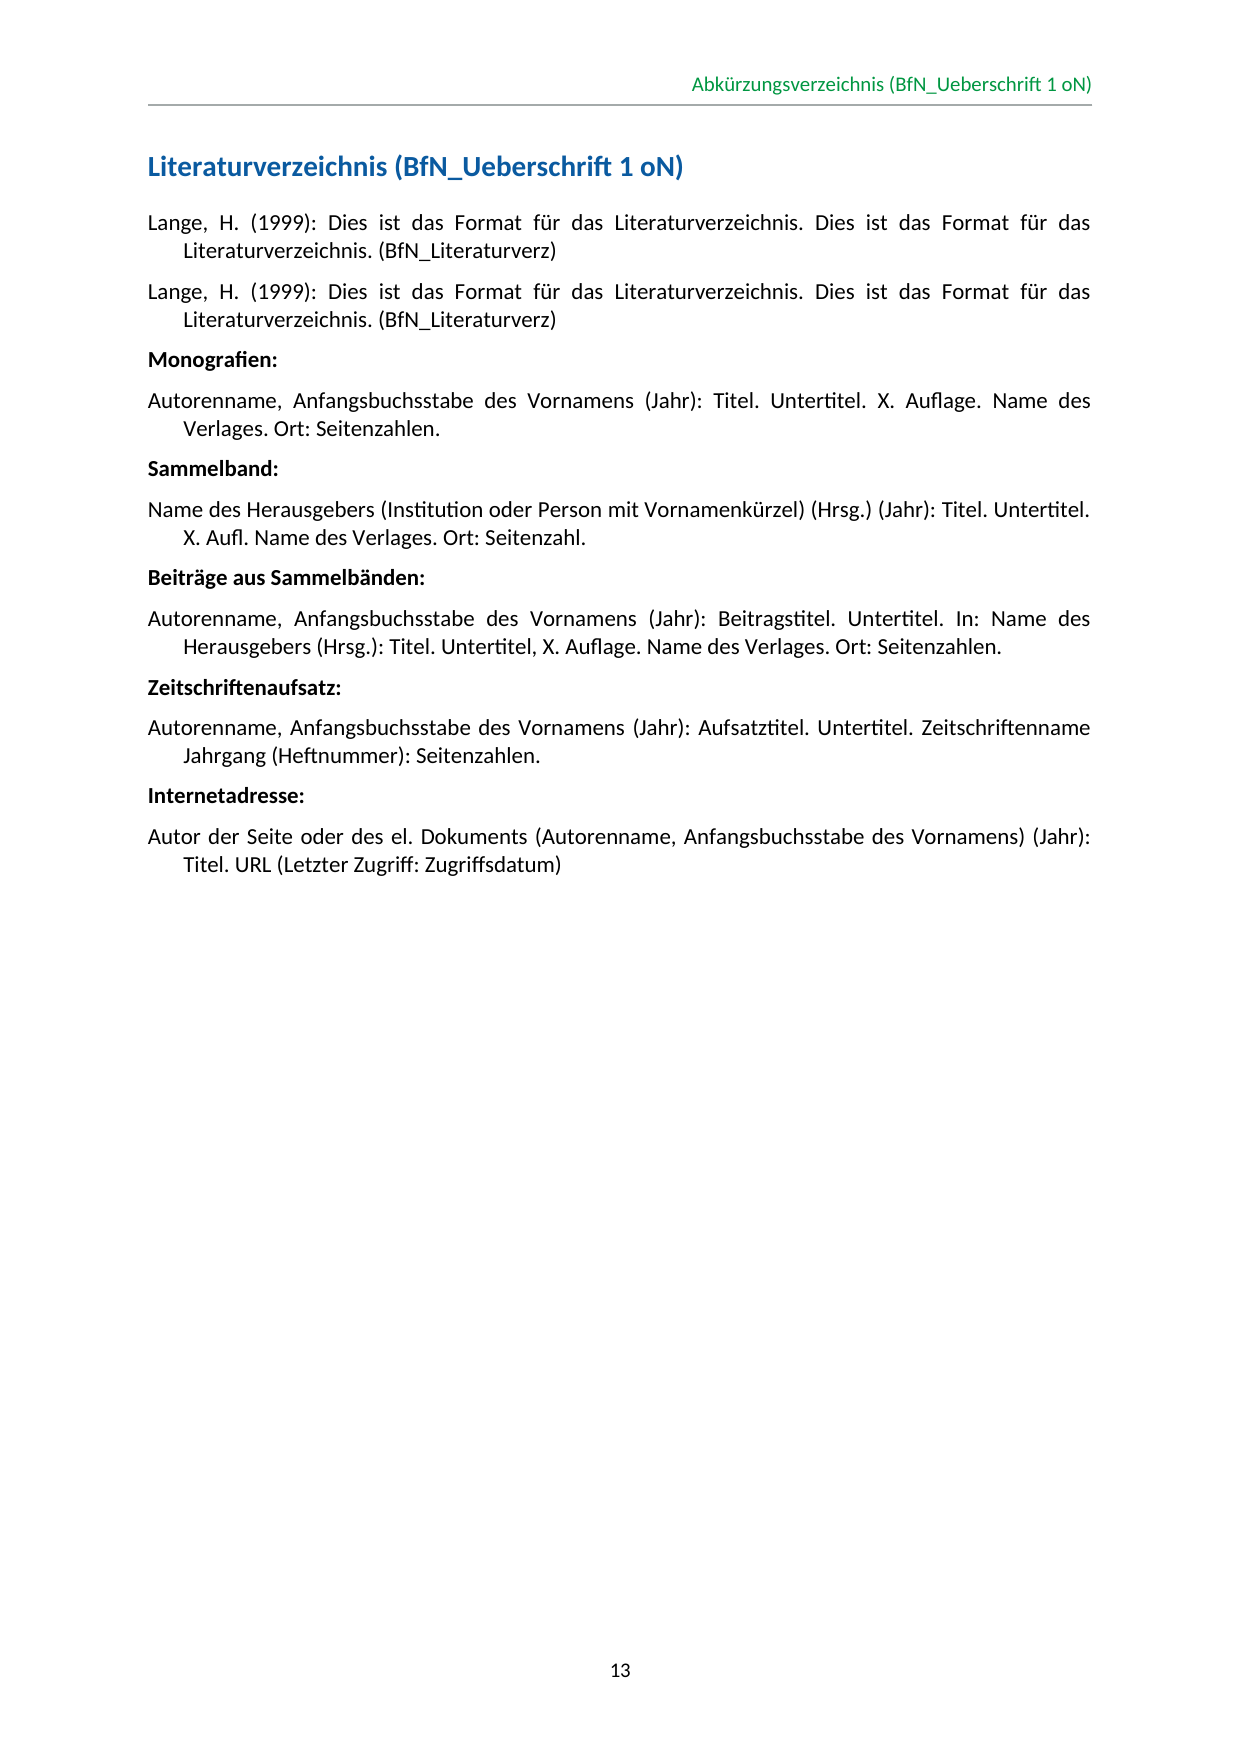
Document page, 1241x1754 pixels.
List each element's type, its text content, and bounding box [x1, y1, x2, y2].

text Internetadresse: [148, 782, 1092, 810]
text Autorenname, Anfangsbuchsstabe des Vornamens (Jahr): Beitragstitel. Untertitel. In: Name des Herausgebers (Hrsg.): Titel. Untertitel, X. Auflage. Name des Verlages. Ort: Seitenzahlen. [148, 604, 1092, 660]
text Zeitschriftenaufsatz: [148, 673, 1092, 701]
text Autorenname, Anfangsbuchsstabe des Vornamens (Jahr): Aufsatztitel. Untertitel. Zeitschriftenname Jahrgang (Heftnummer): Seitenzahlen. [148, 713, 1092, 769]
text Lange, H. (1999): Dies ist das Format für das Literaturverzeichnis. Dies ist das Format für das Literaturverzeichnis. (BfN_Literaturverz) [148, 277, 1092, 333]
text Beiträge aus Sammelbänden: [148, 563, 1092, 592]
text Autor der Seite oder des el. Dokuments (Autorenname, Anfangsbuchsstabe des Vornamens) (Jahr): Titel. URL (Letzter Zugriff: Zugriffsdatum) [148, 822, 1092, 878]
text Autorenname, Anfangsbuchsstabe des Vornamens (Jahr): Titel. Untertitel. X. Auflage. Name des Verlages. Ort: Seitenzahlen. [148, 386, 1092, 442]
text Literaturverzeichnis (BfN_Ueberschrift 1 oN) [148, 148, 1092, 183]
text Name des Herausgebers (Institution oder Person mit Vornamenkürzel) (Hrsg.) (Jahr): Titel. Untertitel. X. Aufl. Name des Verlages. Ort: Seitenzahl. [148, 495, 1092, 551]
text Sammelband: [148, 454, 1092, 482]
text Monografien: [148, 345, 1092, 373]
text Lange, H. (1999): Dies ist das Format für das Literaturverzeichnis. Dies ist das Format für das Literaturverzeichnis. (BfN_Literaturverz) [148, 208, 1092, 264]
